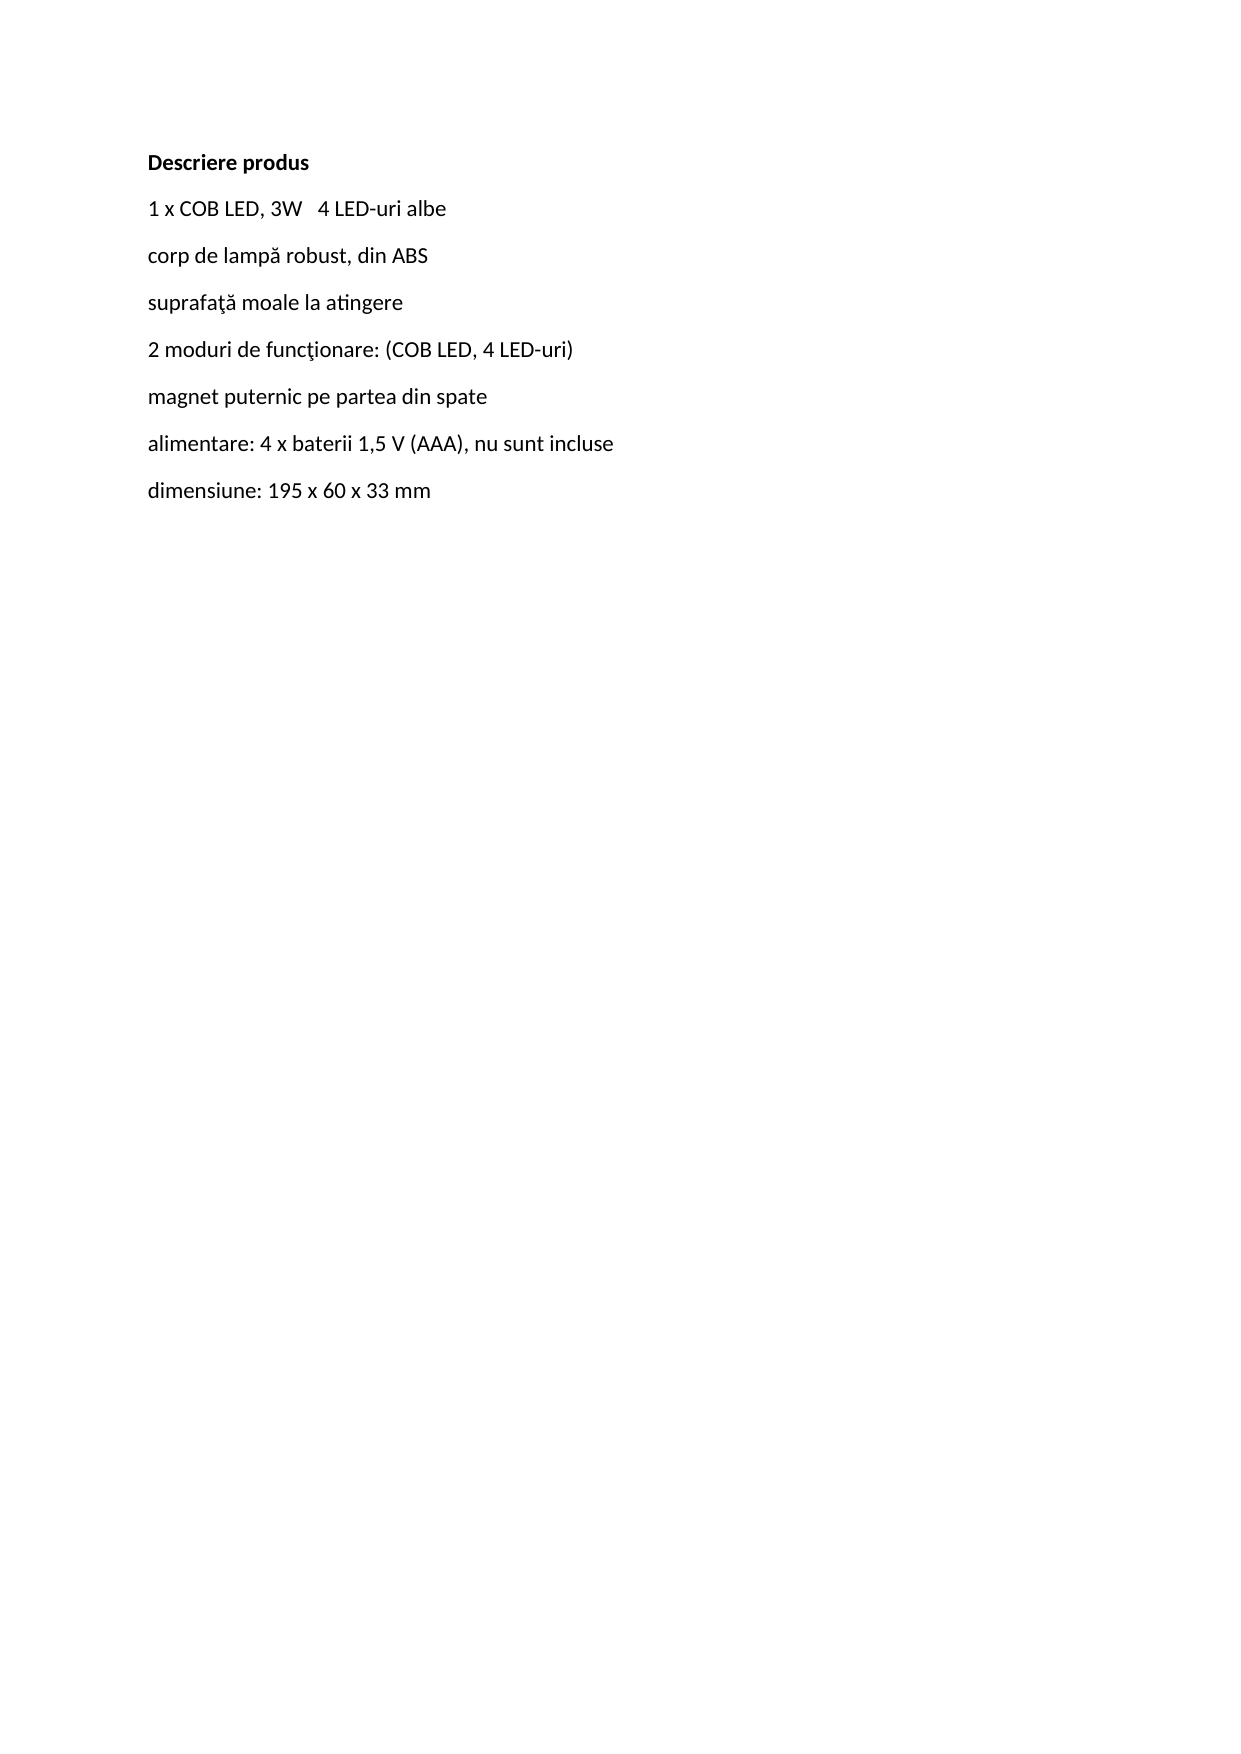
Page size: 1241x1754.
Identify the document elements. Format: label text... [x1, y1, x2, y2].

text Descriere produs [148, 148, 1093, 176]
text corp de lampă robust, din ABS [148, 241, 1093, 269]
text 2 moduri de funcţionare: (COB LED, 4 LED-uri) [148, 335, 1093, 363]
text dimensiune: 195 x 60 x 33 mm [148, 476, 1093, 504]
text suprafaţă moale la atingere [148, 288, 1093, 316]
text magnet puternic pe partea din spate [148, 382, 1093, 410]
text 1 x COB LED, 3W 4 LED-uri albe [148, 194, 1093, 222]
text alimentare: 4 x baterii 1,5 V (AAA), nu sunt incluse [148, 429, 1093, 457]
